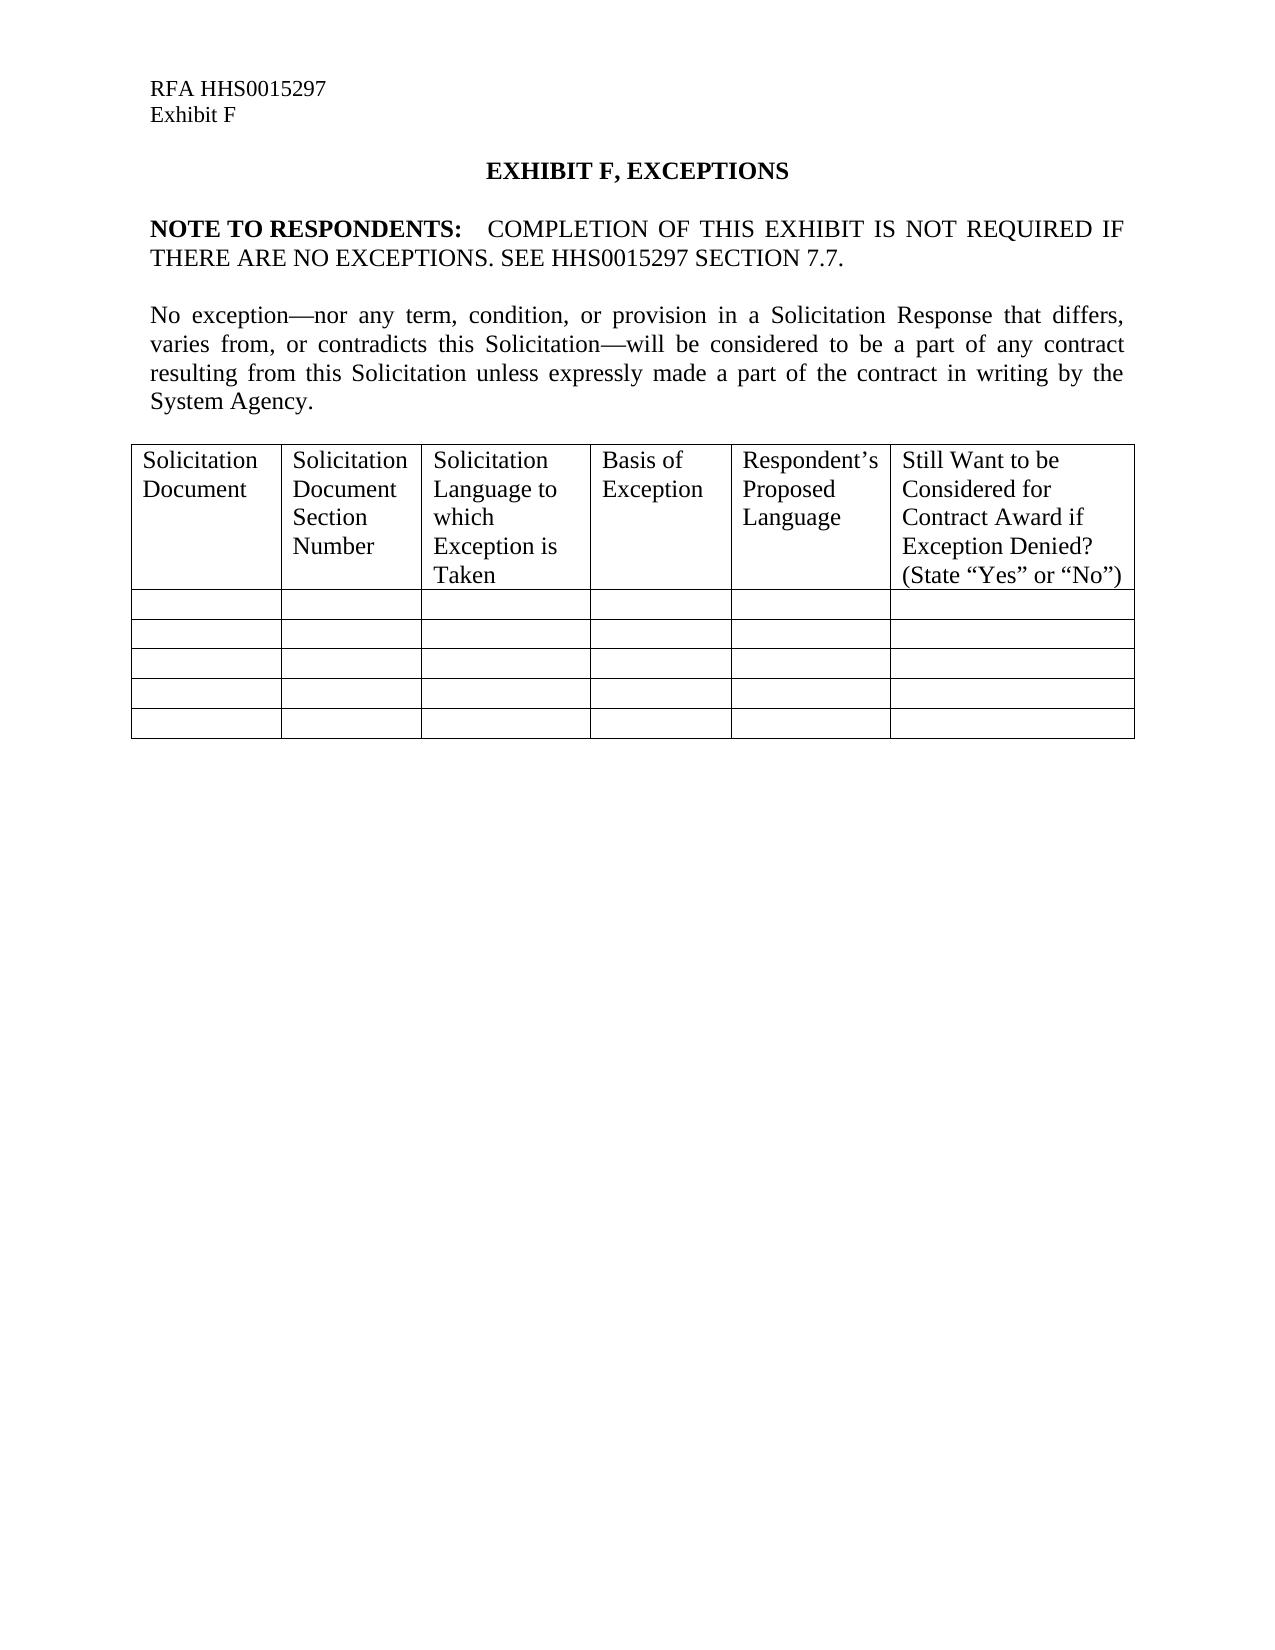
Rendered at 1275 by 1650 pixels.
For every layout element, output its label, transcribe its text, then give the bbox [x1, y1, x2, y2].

table_cell [422, 679, 590, 708]
table_header Solicitation Document [132, 445, 281, 589]
table_cell [891, 709, 1134, 738]
table_header Respondent’s Proposed Language [732, 445, 890, 589]
table_cell [591, 590, 731, 618]
table_cell [282, 649, 421, 678]
table_cell [891, 649, 1134, 678]
table_cell [282, 590, 421, 618]
table_cell [422, 649, 590, 678]
table_cell [422, 590, 590, 618]
table_cell [732, 709, 890, 738]
table_cell [591, 679, 731, 708]
text NOTE TO RESPONDENTS: COMPLETION OF THIS EXHIBIT IS NOT REQUIRED IF THERE ARE NO EXCEPTIONS. SEE HHS0015297 SECTION 7.7. [150, 214, 1125, 271]
table_cell [732, 620, 890, 648]
table_cell [732, 649, 890, 678]
table_cell [591, 649, 731, 678]
table_cell [591, 709, 731, 738]
table_cell [282, 709, 421, 738]
table_cell [132, 649, 281, 678]
table_cell [591, 620, 731, 648]
text EXHIBIT F, EXCEPTIONS [150, 156, 1125, 185]
table_cell [732, 679, 890, 708]
table_header Solicitation Language to which Exception is Taken [422, 445, 590, 589]
table_header Solicitation Document Section Number [282, 445, 421, 589]
table_cell [282, 620, 421, 648]
table_cell [282, 679, 421, 708]
table_cell [422, 620, 590, 648]
table_cell [132, 620, 281, 648]
table_cell [132, 709, 281, 738]
table_cell [132, 679, 281, 708]
table_cell [891, 620, 1134, 648]
table_header Basis of Exception [591, 445, 731, 589]
table_cell [891, 590, 1134, 618]
table_cell [732, 590, 890, 618]
text No exception—nor any term, condition, or provision in a Solicitation Response that differs, varies from, or contradicts this Solicitation—will be considered to be a part of any contract resulting from this Solicitation unless expressly made a part of the contract in writing by the System Agency. [150, 300, 1125, 415]
table_cell [132, 590, 281, 618]
table_cell [891, 679, 1134, 708]
table_cell [422, 709, 590, 738]
table_header Still Want to be Considered for Contract Award if Exception Denied? (State “Yes” or “No”) [891, 445, 1134, 589]
